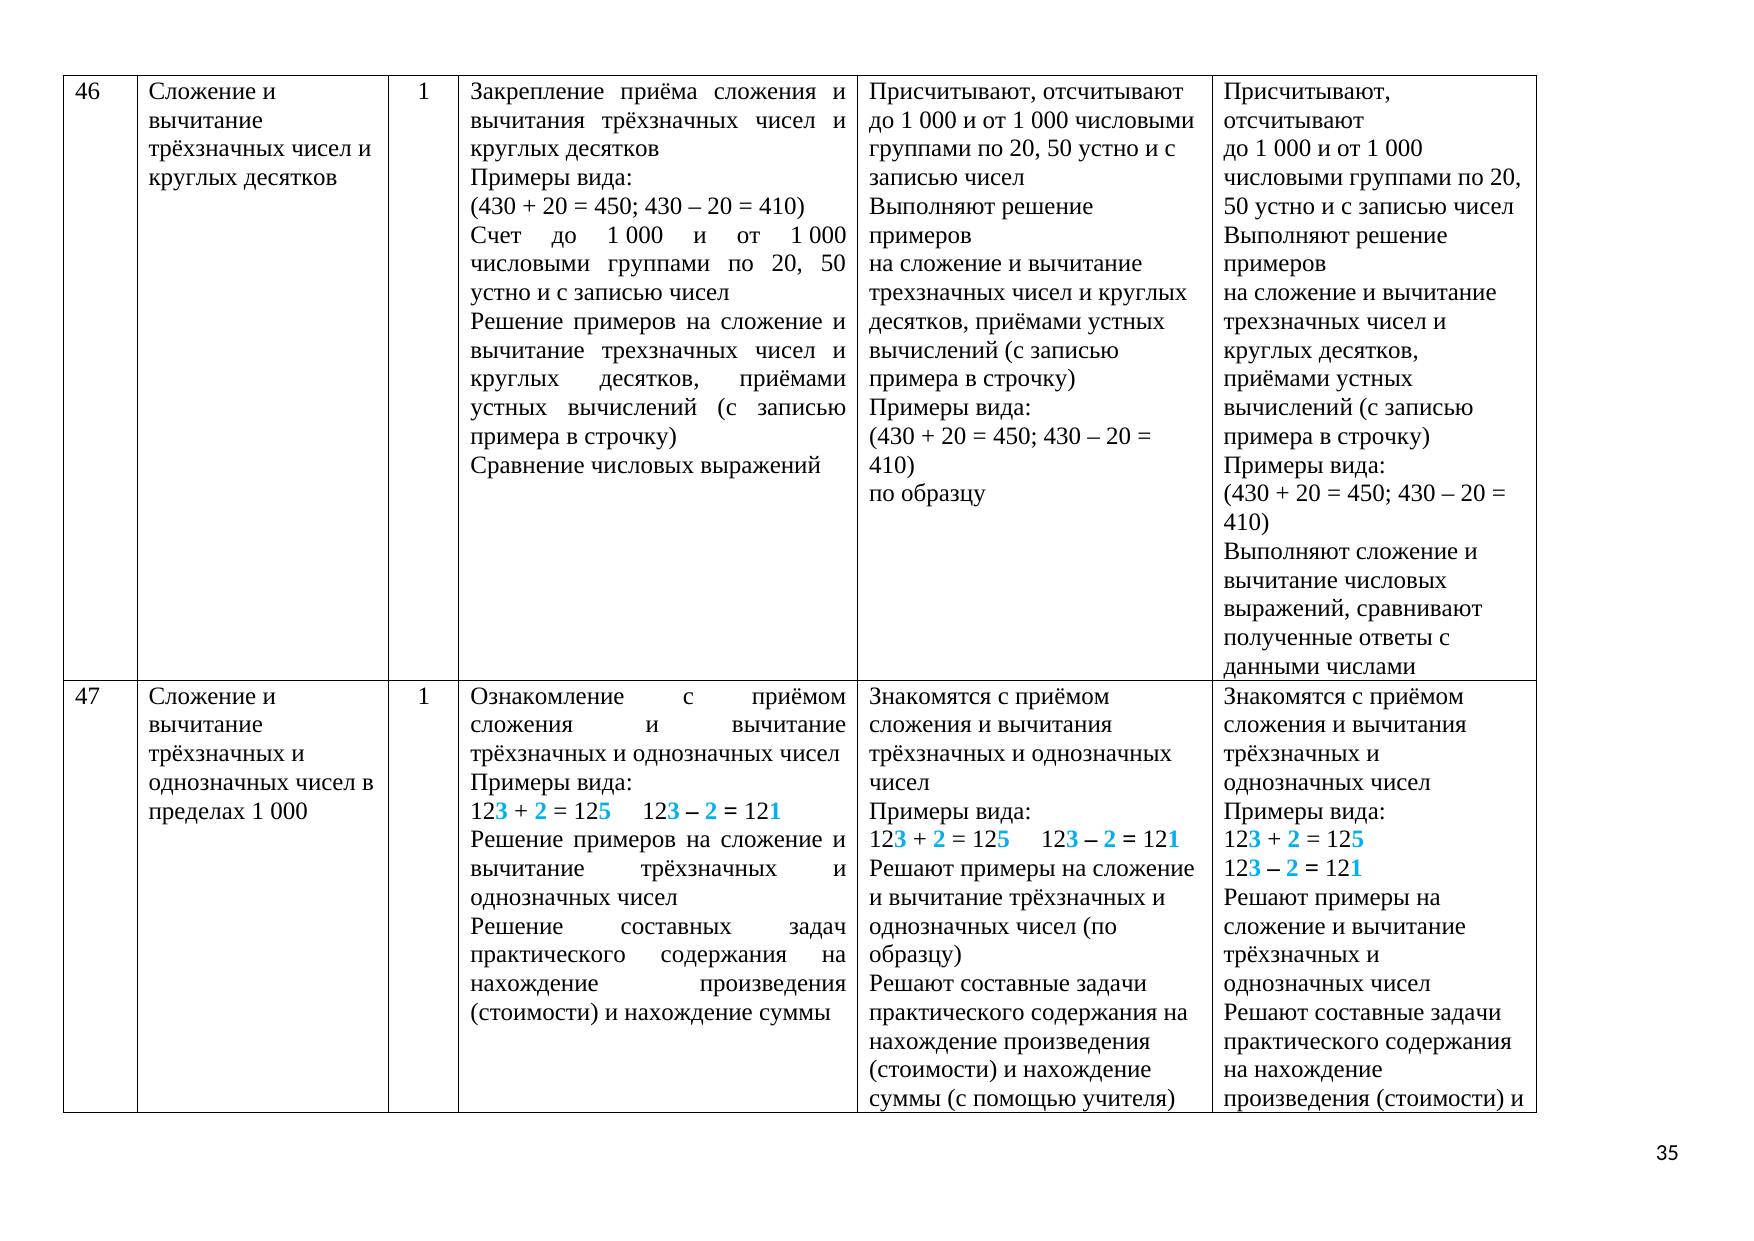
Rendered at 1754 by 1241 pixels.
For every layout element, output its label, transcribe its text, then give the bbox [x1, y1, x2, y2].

table_header 1 [389, 76, 458, 680]
table_header Присчитывают, отсчитывают до 1 000 и от 1 000 числовыми группами по 20, 50 устно и с записью чисел Выполняют решение примеров на сложение и вычитание трехзначных чисел и круглых десятков, приёмами устных вычислений (с записью примера в строчку) Примеры вида: (430 + 20 = 450; 430 – 20 = 410) по образцу [858, 76, 1212, 680]
table_cell 47 [64, 681, 137, 1112]
table_header 46 [64, 76, 137, 680]
table_cell 1 [389, 681, 458, 1112]
table_header Присчитывают, отсчитывают до 1 000 и от 1 000 числовыми группами по 20, 50 устно и с записью чисел Выполняют решение примеров на сложение и вычитание трехзначных чисел и круглых десятков, приёмами устных вычислений (с записью примера в строчку) Примеры вида: (430 + 20 = 450; 430 – 20 = 410) Выполняют сложение и вычитание числовых выражений, сравнивают полученные ответы с данными числами [1213, 76, 1536, 680]
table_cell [1213, 681, 1536, 1112]
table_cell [138, 681, 388, 1112]
table_header Сложение и вычитание трёхзначных чисел и круглых десятков [138, 76, 388, 680]
table_header Закрепление приёма сложения и вычитания трёхзначных чисел и круглых десятков Примеры вида: (430 + 20 = 450; 430 – 20 = 410) Счет до 1 000 и от 1 000 числовыми группами по 20, 50 устно и с записью чисел Решение примеров на сложение и вычитание трехзначных чисел и круглых десятков, приёмами устных вычислений (с записью примера в строчку) Сравнение числовых выражений [459, 76, 857, 680]
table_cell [459, 681, 857, 1112]
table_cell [858, 681, 1212, 1112]
